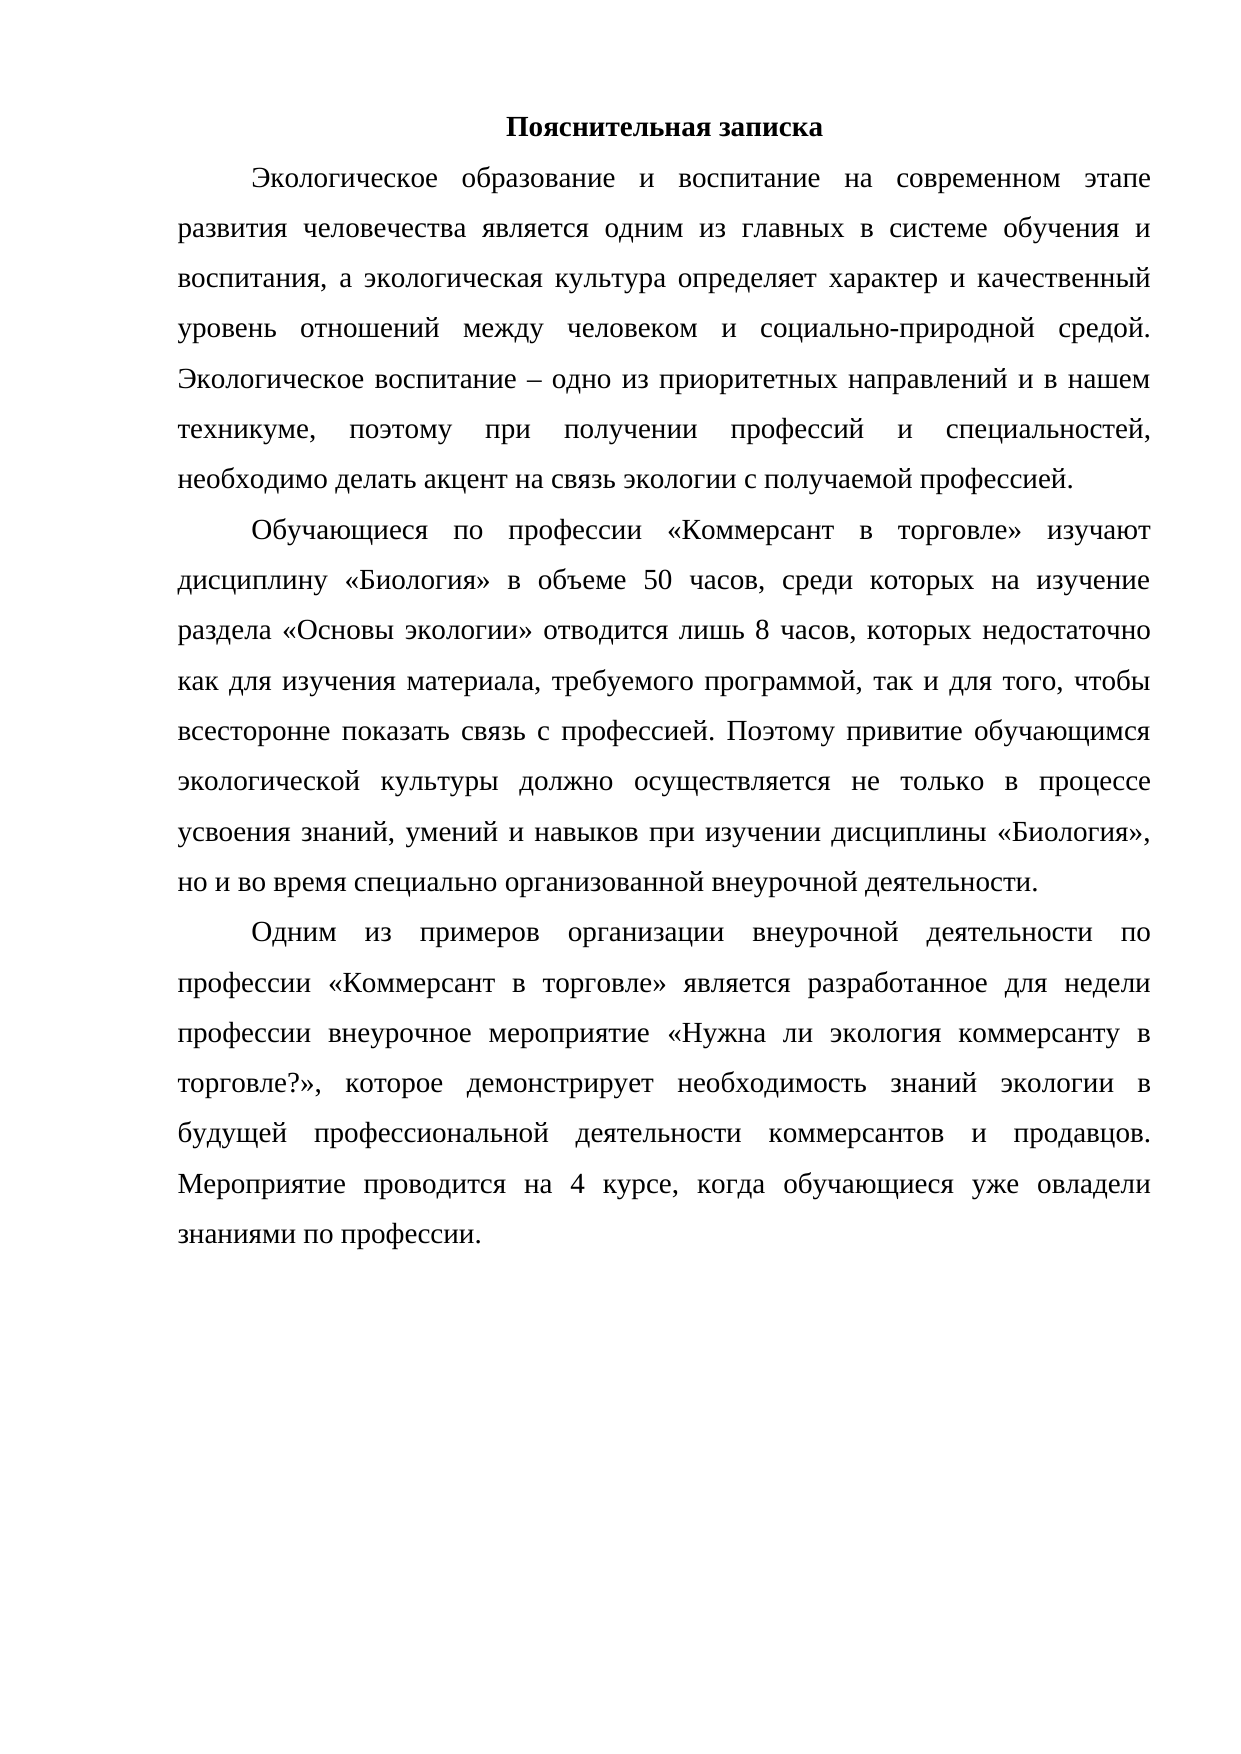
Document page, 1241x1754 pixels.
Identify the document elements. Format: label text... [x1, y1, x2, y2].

text Обучающиеся по профессии «Коммерсант в торговле» изучают дисциплину «Биология» в объеме 50 часов, среди которых на изучение раздела «Основы экологии» отводится лишь 8 часов, которых недостаточно как для изучения материала, требуемого программой, так и для того, чтобы всесторонне показать связь с профессией. Поэтому привитие обучающимся экологической культуры должно осуществляется не только в процессе усвоения знаний, умений и навыков при изучении дисциплины «Биология», но и во время специально организованной внеурочной деятельности. [177, 512, 1152, 898]
text Экологическое образование и воспитание на современном этапе развития человечества является одним из главных в системе обучения и воспитания, а экологическая культура определяет характер и качественный уровень отношений между человеком и социально-природной средой. Экологическое воспитание – одно из приоритетных направлений и в нашем техникуме, поэтому при получении профессий и специальностей, необходимо делать акцент на связь экологии с получаемой профессией. [177, 160, 1152, 495]
text Одним из примеров организации внеурочной деятельности по профессии «Коммерсант в торговле» является разработанное для недели профессии внеурочное мероприятие «Нужна ли экология коммерсанту в торговле?», которое демонстрирует необходимость знаний экологии в будущей профессиональной деятельности коммерсантов и продавцов. Мероприятие проводится на 4 курсе, когда обучающиеся уже овладели знаниями по профессии. [177, 914, 1152, 1250]
text Пояснительная записка [177, 109, 1152, 143]
